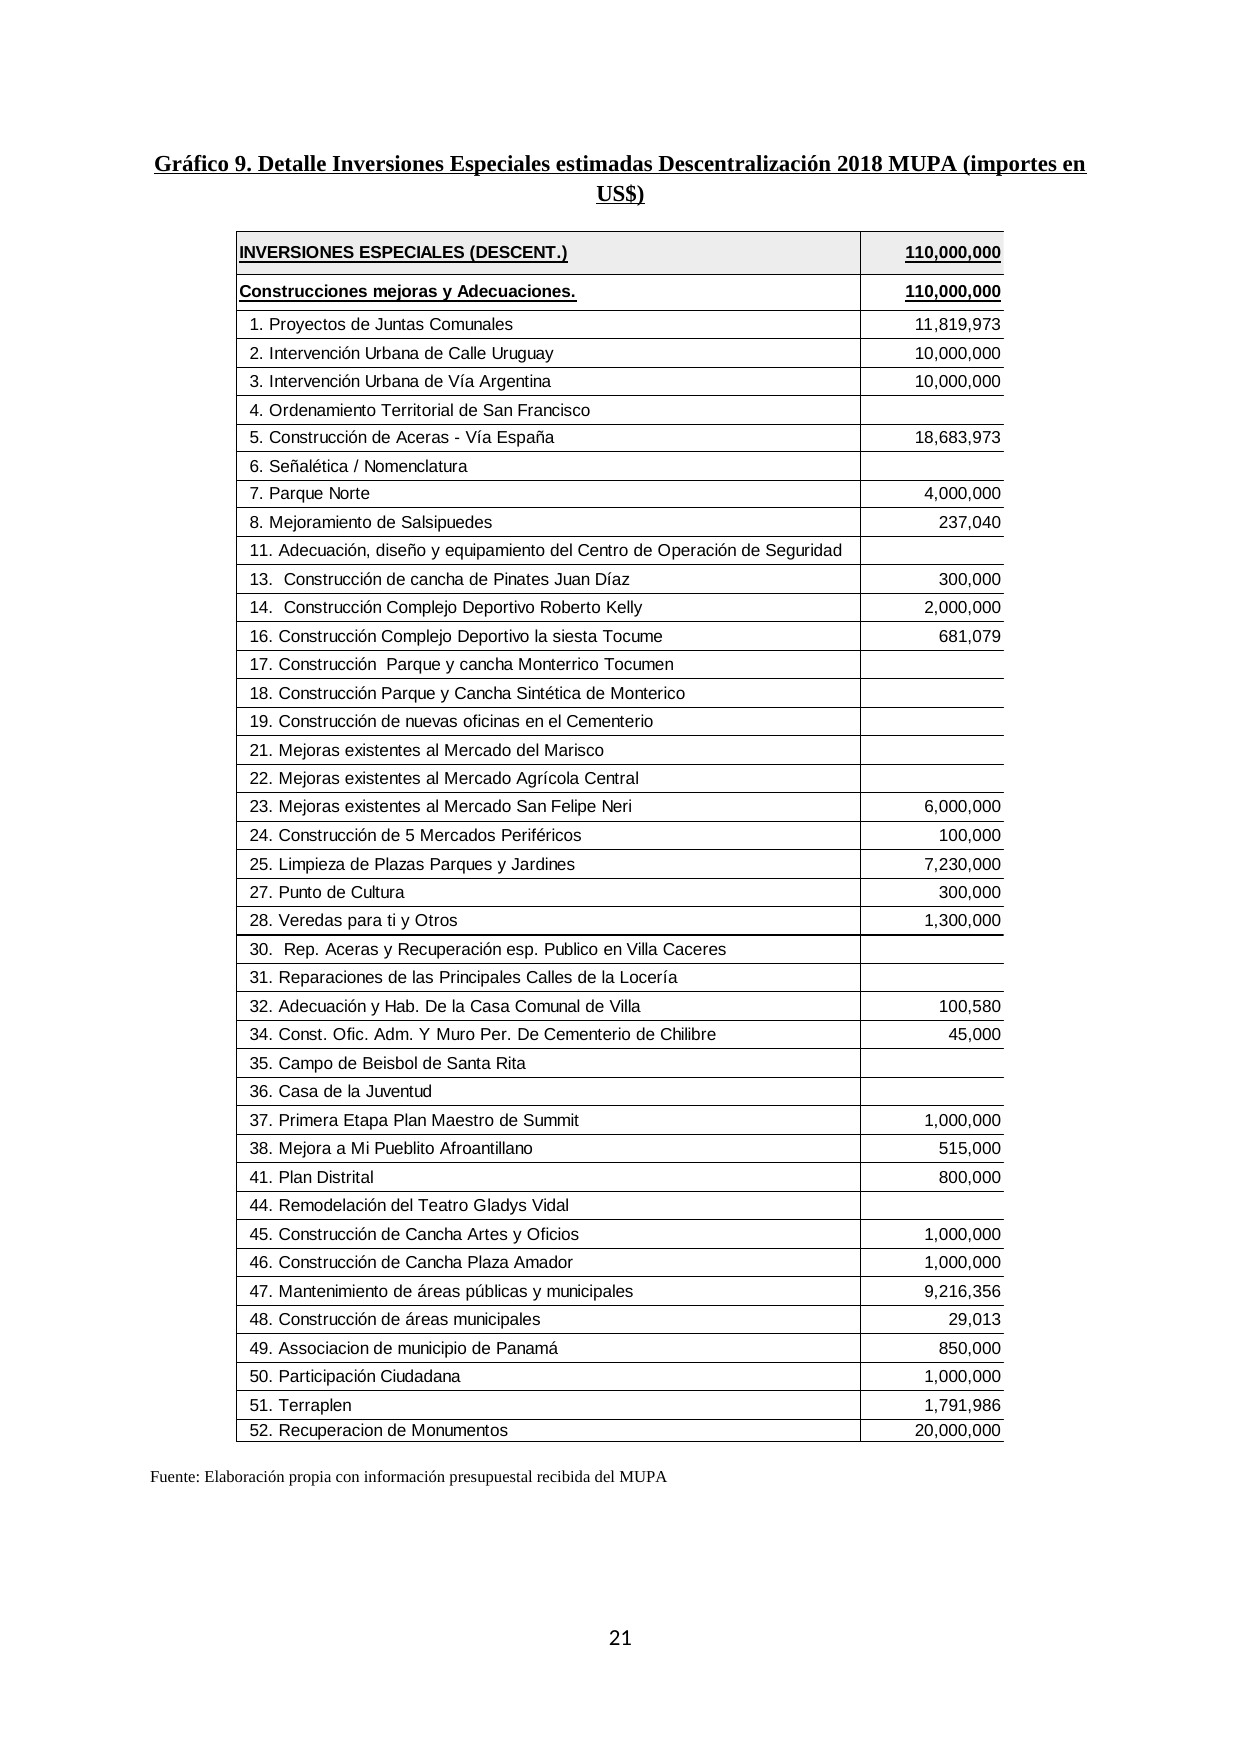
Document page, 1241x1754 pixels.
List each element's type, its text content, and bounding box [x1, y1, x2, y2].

text Fuente: Elaboración propia con información presupuestal recibida del MUPA [150, 1467, 1090, 1486]
text Gráfico 9. Detalle Inversiones Especiales estimadas Descentralización 2018 MUPA (importes en US$) [150, 150, 1090, 207]
